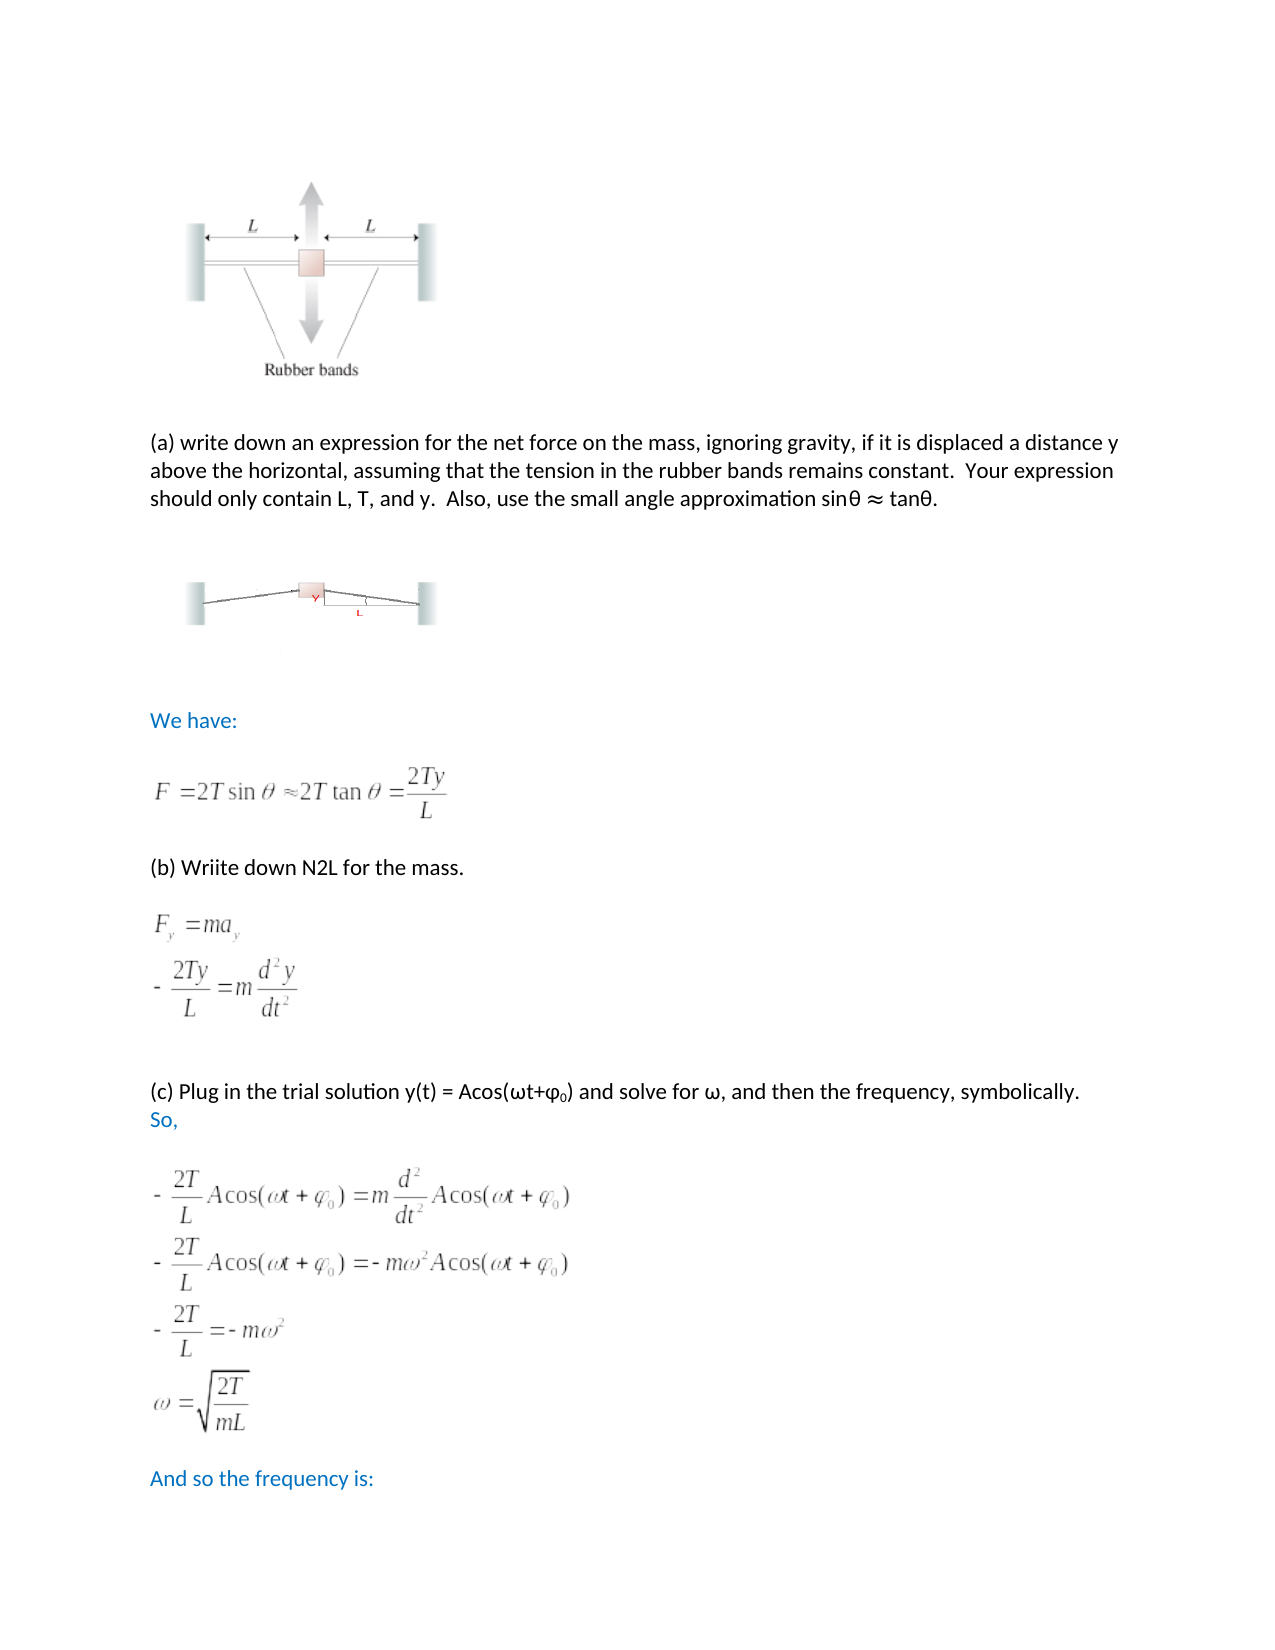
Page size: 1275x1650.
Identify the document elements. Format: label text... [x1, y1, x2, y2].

text (b) Wriite down N2L for the mass. [150, 853, 1125, 881]
picture [150, 150, 463, 400]
picture [150, 540, 463, 678]
text And so the frequency is: [150, 1464, 1125, 1492]
text We have: [150, 706, 1125, 734]
text (c) Plug in the trial solution y(t) = Acos(ωt+φ0) and solve for ω, and then the frequency, symbolically. [150, 1077, 1125, 1105]
text (a) write down an expression for the net force on the mass, ignoring gravity, if it is displaced a distance y above the horizontal, assuming that the tension in the rubber bands remains constant. Your expression should only contain L, T, and y. Also, use the small angle approximation sinθ ≈ tanθ. [150, 428, 1125, 512]
text So, [150, 1105, 1125, 1133]
